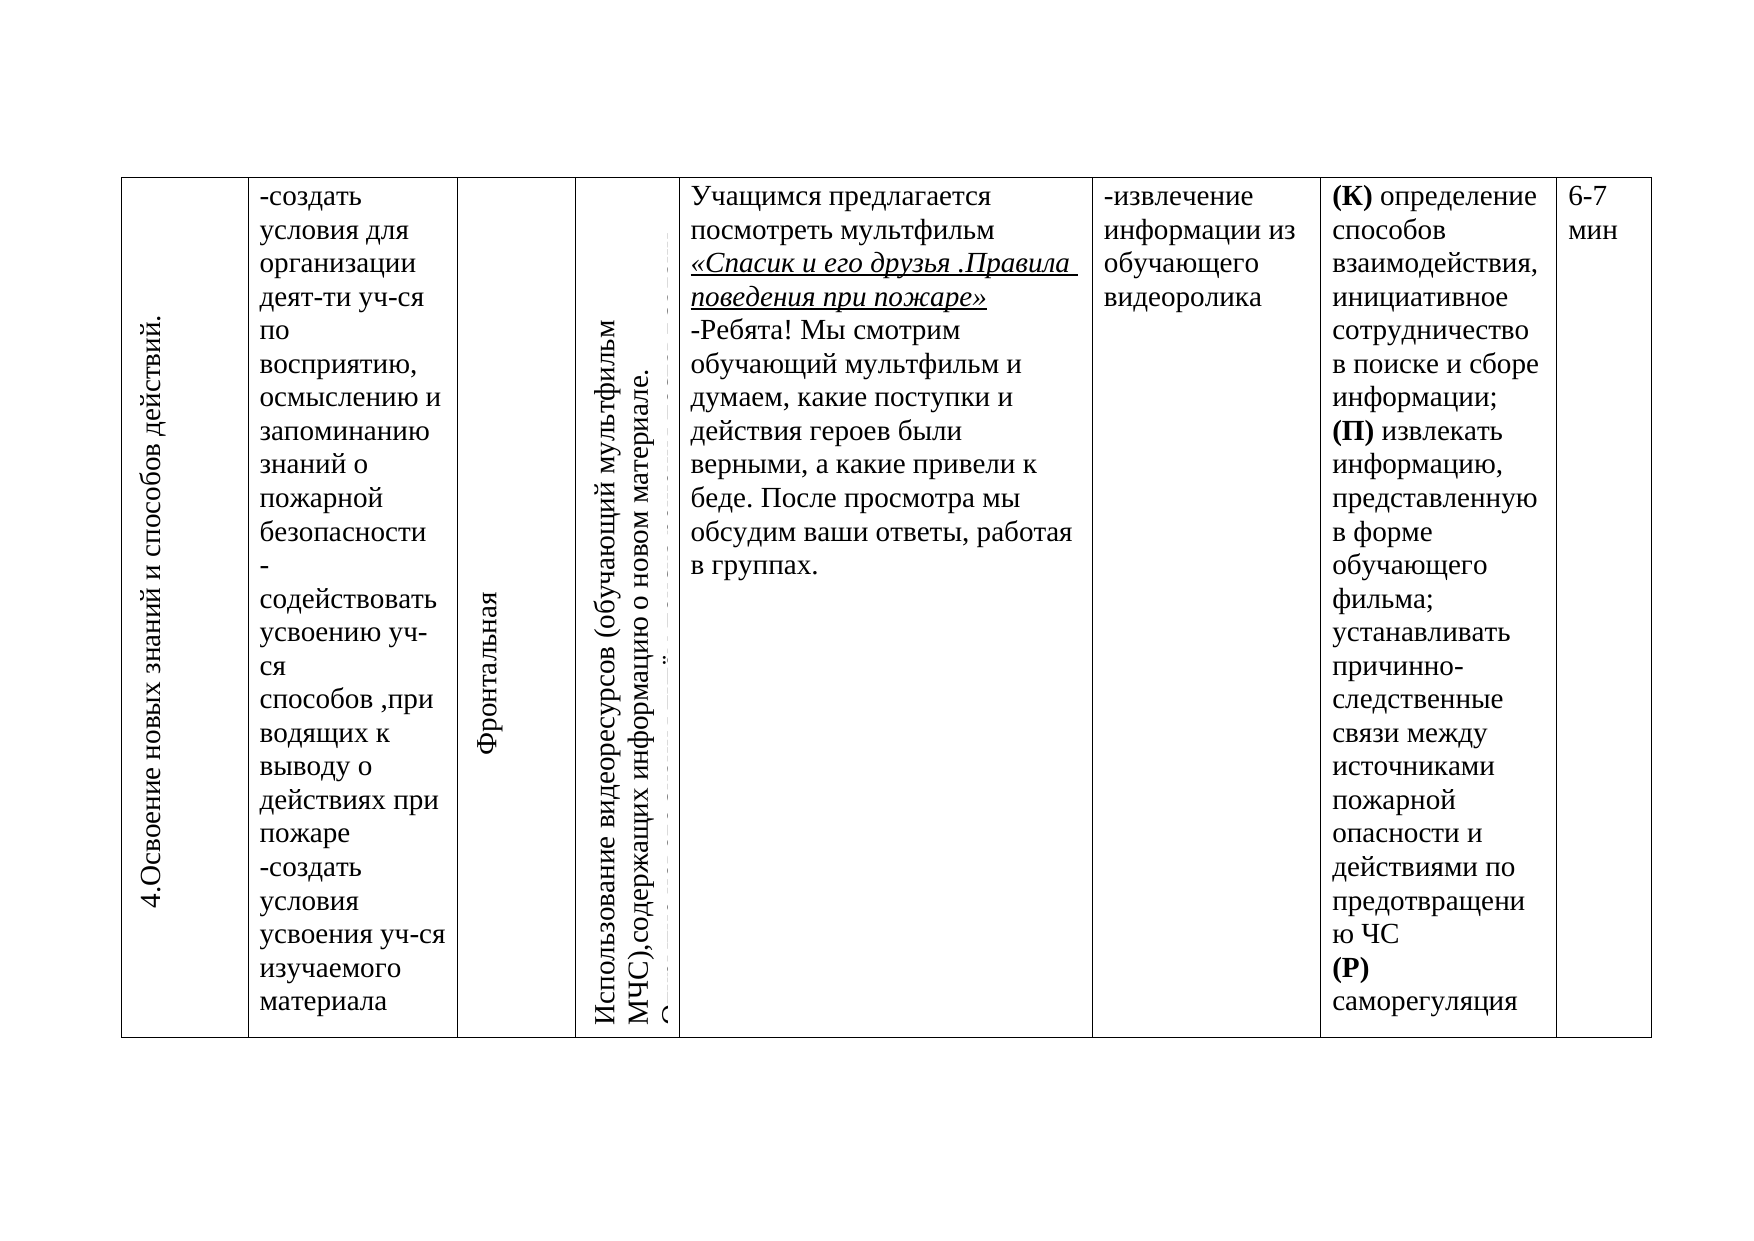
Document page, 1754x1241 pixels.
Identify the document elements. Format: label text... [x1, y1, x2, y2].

table_cell -создать условия для организации деят-ти уч-ся по восприятию, осмыслению и запоминанию знаний о пожарной безопасности -содействовать усвоению уч-ся способов ,приводящих к выводу о действиях при пожаре -создать условия усвоения уч-ся изучаемого материала [249, 178, 457, 1037]
table_cell Использование видеоресурсов (обучающий мультфильм МЧС),содержащих информацию о новом материале. Открытие нового знания путём поиска решения поставл.задачи. [576, 178, 679, 1037]
table_cell (К) определение способов взаимодействия, инициативное сотрудничество в поиске и сборе информации; (П) извлекать информацию, представленную в форме обучающего фильма; устанавливать причинно-следственные связи между источниками пожарной опасности и действиями по предотвращению ЧС (Р) саморегуляция [1321, 178, 1556, 1037]
table_cell Учащимся предлагается посмотреть мультфильм «Спасик и его друзья .Правила поведения при пожаре» -Ребята! Мы смотрим обучающий мультфильм и думаем, какие поступки и действия героев были верными, а какие привели к беде. После просмотра мы обсудим ваши ответы, работая в группах. [680, 178, 1092, 1037]
table_cell Фронтальная [458, 178, 575, 1037]
table_cell 4.Освоение новых знаний и способов действий. [122, 178, 248, 1037]
table_cell -извлечение информации из обучающего видеоролика [1093, 178, 1320, 1037]
table_cell 6-7 мин [1557, 178, 1651, 1037]
